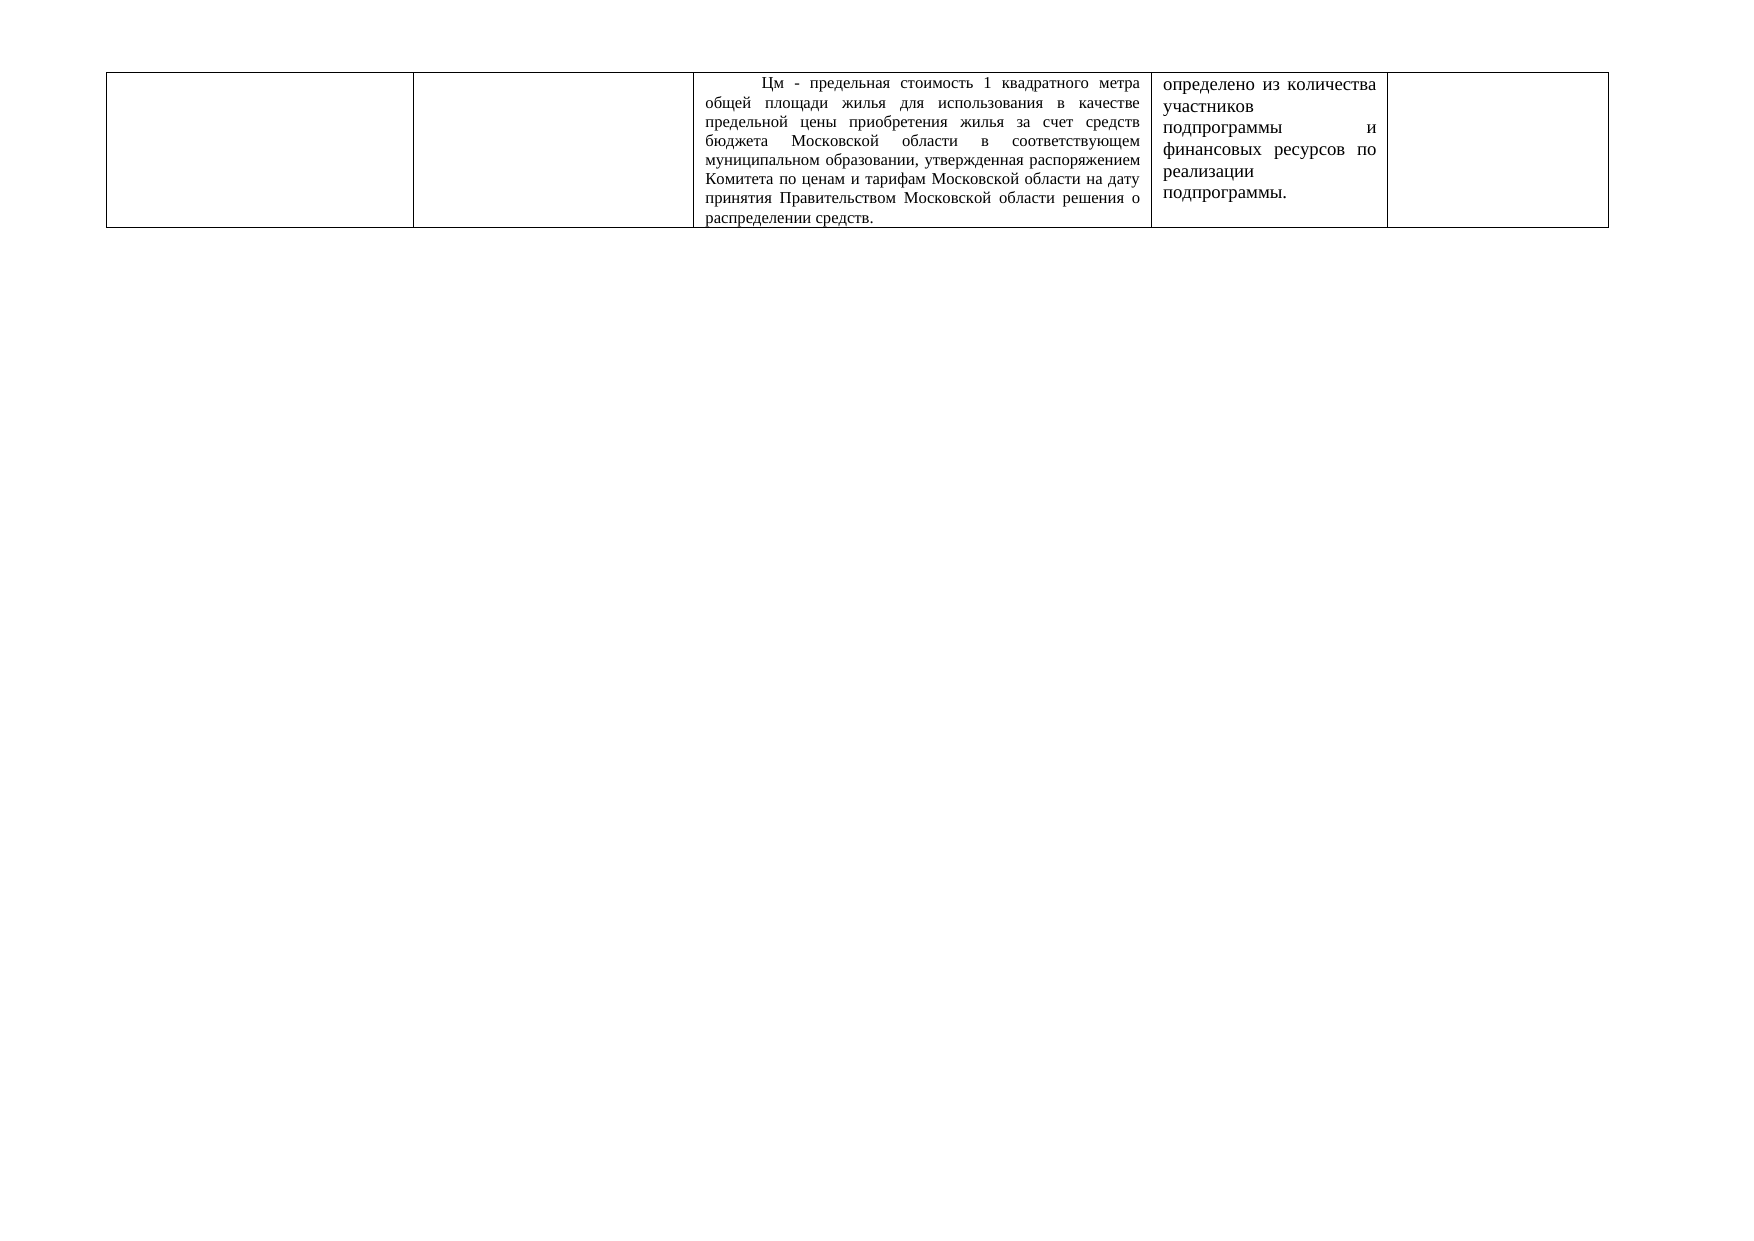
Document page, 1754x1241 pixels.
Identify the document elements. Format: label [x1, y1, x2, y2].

table_cell [107, 73, 413, 227]
table_cell [414, 73, 693, 227]
table_cell [694, 73, 1151, 227]
table_cell [1388, 73, 1608, 227]
table_cell [1152, 73, 1387, 227]
